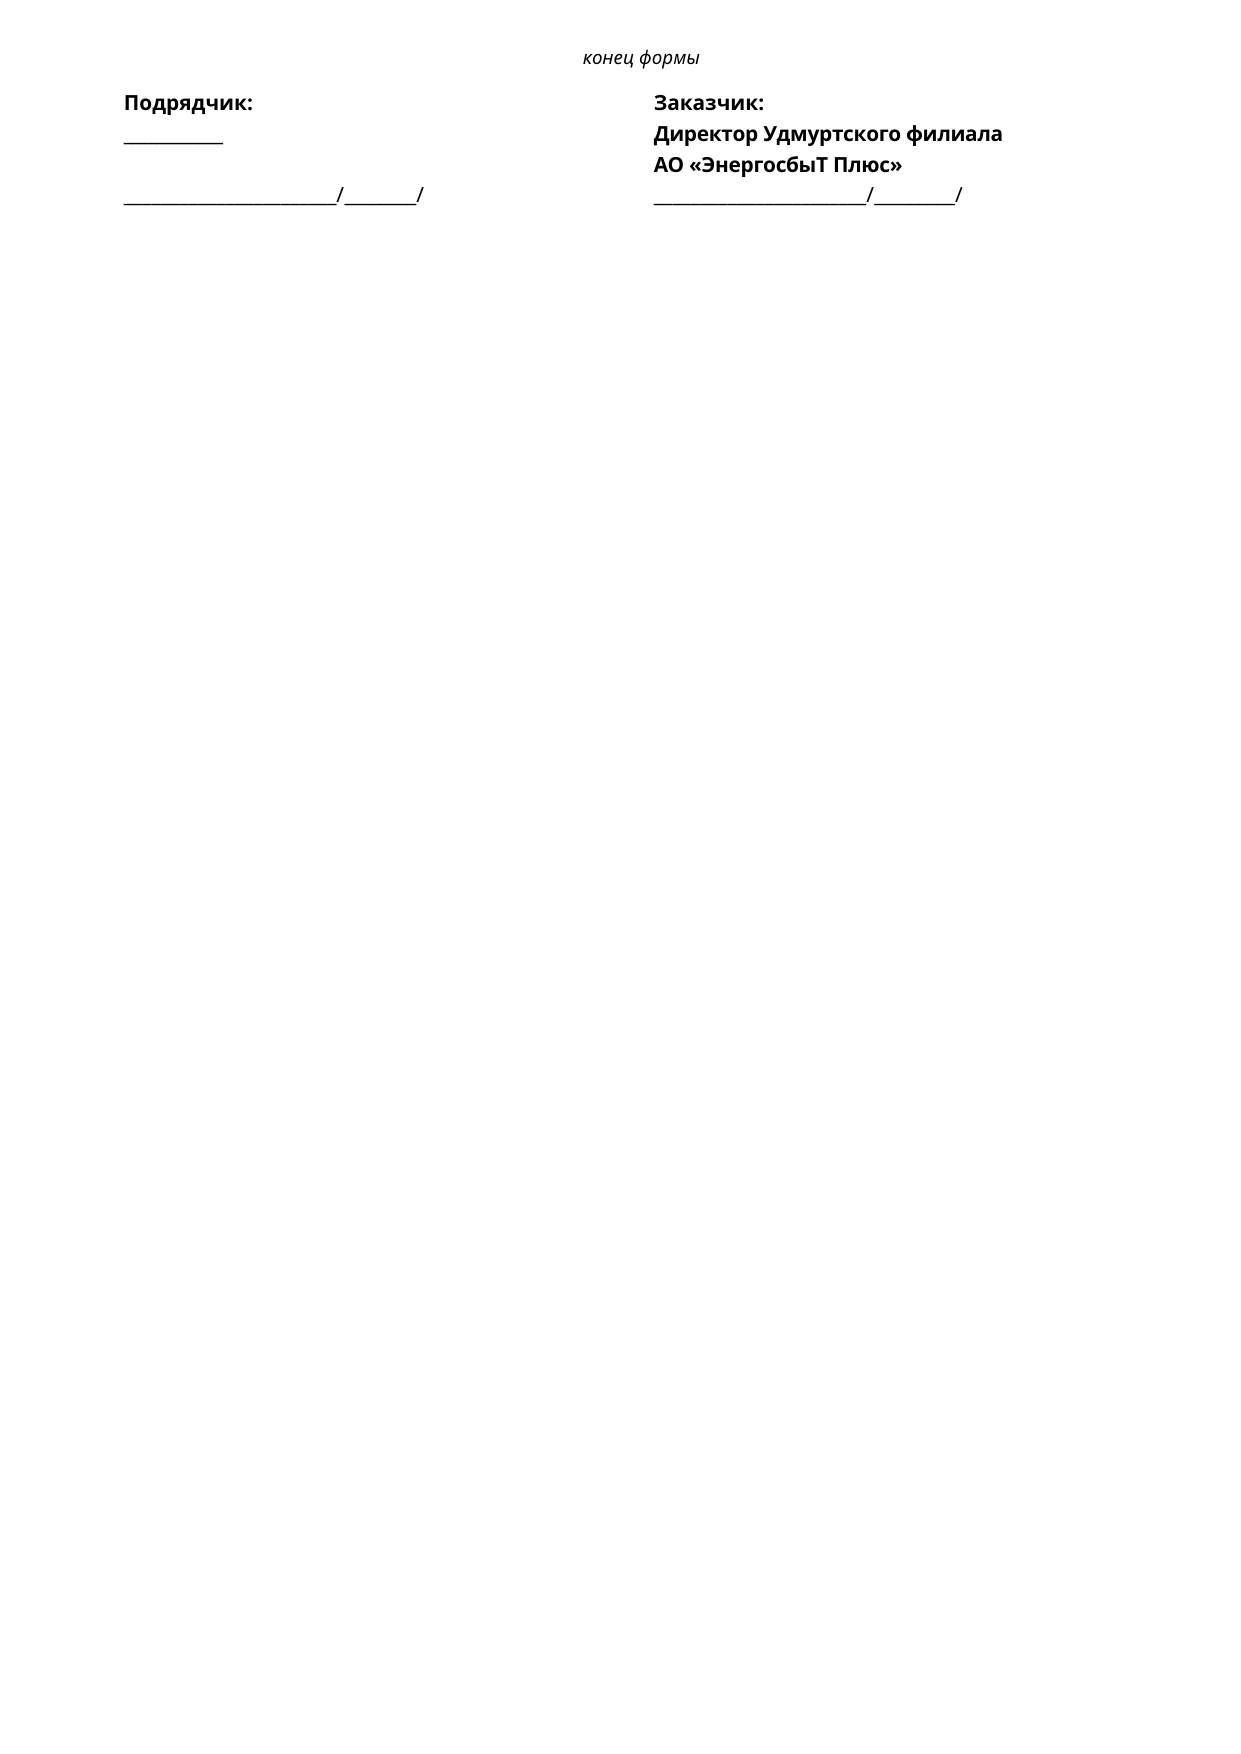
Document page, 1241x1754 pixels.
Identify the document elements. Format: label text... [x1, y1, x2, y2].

table_header Заказчик: Директор Удмуртского филиала АО «ЭнергосбыТ Плюс» [642, 89, 1172, 180]
text конец формы [148, 44, 1137, 70]
table_cell _______________________/_________/ [642, 180, 1172, 227]
table_header Подрядчик: ____________ [113, 89, 642, 180]
table_cell _______________________/________/ [113, 180, 642, 227]
